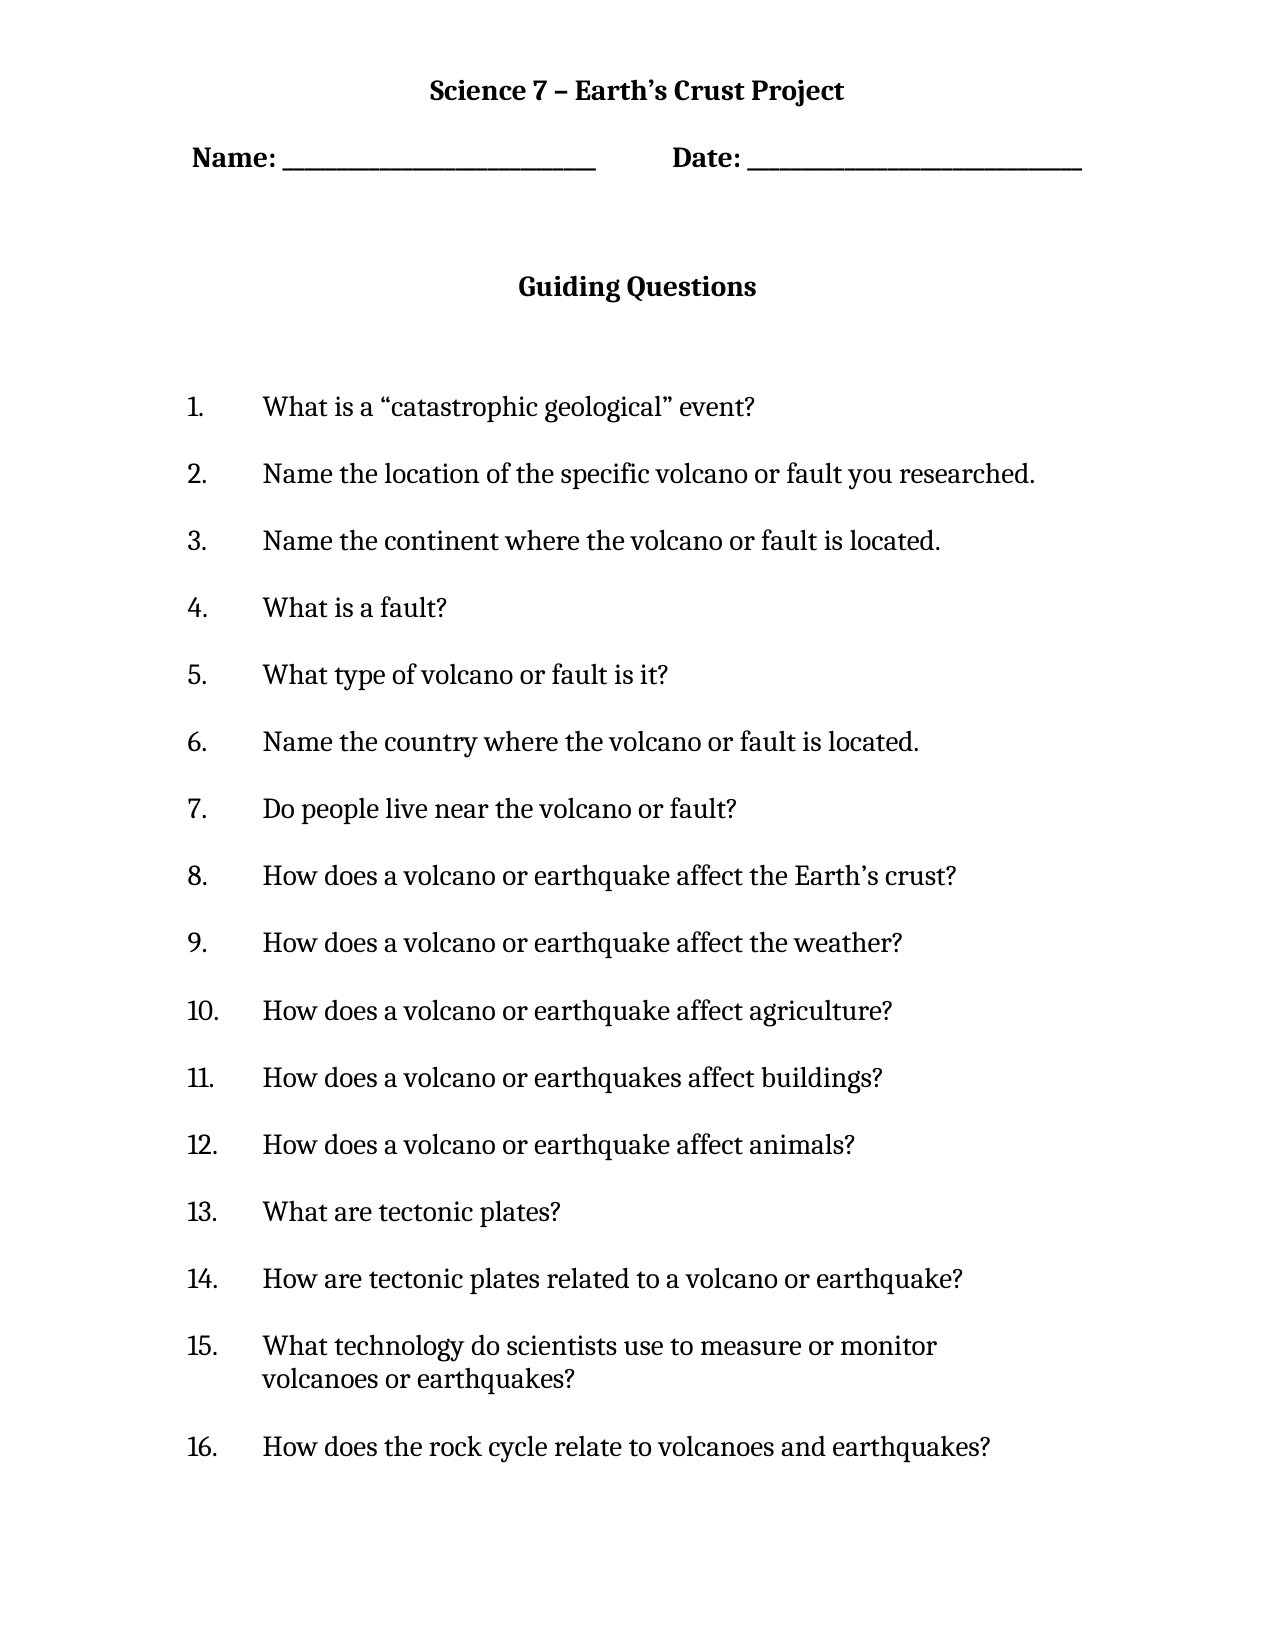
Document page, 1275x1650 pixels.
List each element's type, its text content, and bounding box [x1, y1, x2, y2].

list Name the location of the specific volcano or fault you researched. [187, 457, 1087, 491]
list How does a volcano or earthquake affect animals? [187, 1128, 1087, 1161]
list What is a fault? [187, 591, 1087, 625]
list Name the country where the volcano or fault is located. [187, 725, 1087, 759]
list What technology do scientists use to measure or monitor [187, 1329, 1087, 1363]
list How does a volcano or earthquake affect the Earth’s crust? [187, 859, 1087, 893]
list How does a volcano or earthquake affect agriculture? [187, 994, 1087, 1027]
text Guiding Questions [187, 270, 1087, 304]
list How does a volcano or earthquake affect the weather? [187, 927, 1087, 960]
list How are tectonic plates related to a volcano or earthquake? [187, 1262, 1087, 1296]
list How does a volcano or earthquakes affect buildings? [187, 1061, 1087, 1094]
list What type of volcano or fault is it? [187, 658, 1087, 692]
list What is a “catastrophic geological” event? [187, 390, 1087, 423]
list How does the rock cycle relate to volcanoes and earthquakes? [187, 1430, 1087, 1463]
list volcanoes or earthquakes? [187, 1363, 1087, 1396]
list What are tectonic plates? [187, 1195, 1087, 1228]
list Do people live near the volcano or fault? [187, 792, 1087, 826]
list Name the continent where the volcano or fault is located. [187, 524, 1087, 558]
